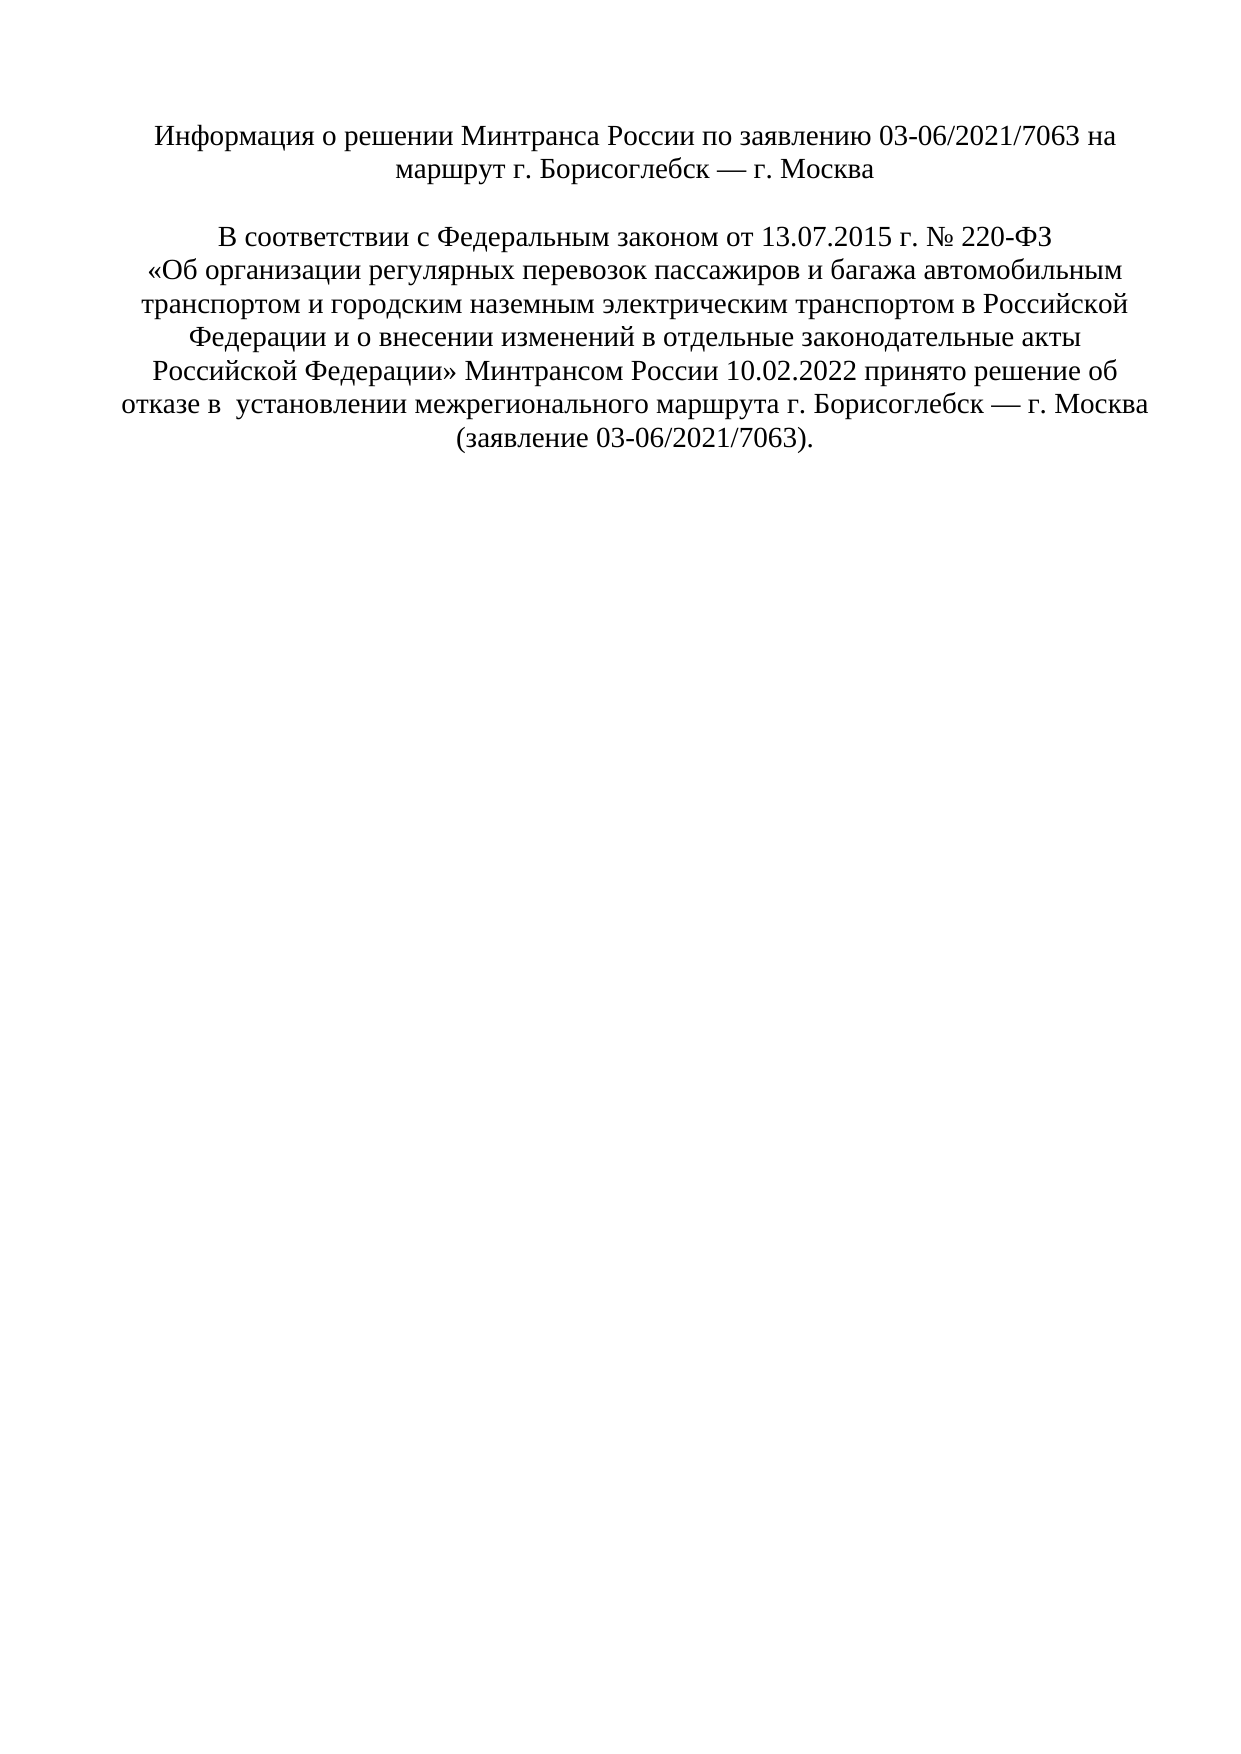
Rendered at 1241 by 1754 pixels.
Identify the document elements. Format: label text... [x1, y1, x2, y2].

text В соответствии с Федеральным законом от 13.07.2015 г. № 220-ФЗ «Об организации регулярных перевозок пассажиров и багажа автомобильным транспортом и городским наземным электрическим транспортом в Российской Федерации и о внесении изменений в отдельные законодательные акты Российской Федерации» Минтрансом России 10.02.2022 принято решение об отказе в установлении межрегионального маршрута г. Борисоглебск — г. Москва (заявление 03-06/2021/7063). [118, 219, 1152, 453]
text Информация о решении Минтранса России по заявлению 03-06/2021/7063 на маршрут г. Борисоглебск — г. Москва [118, 118, 1152, 185]
